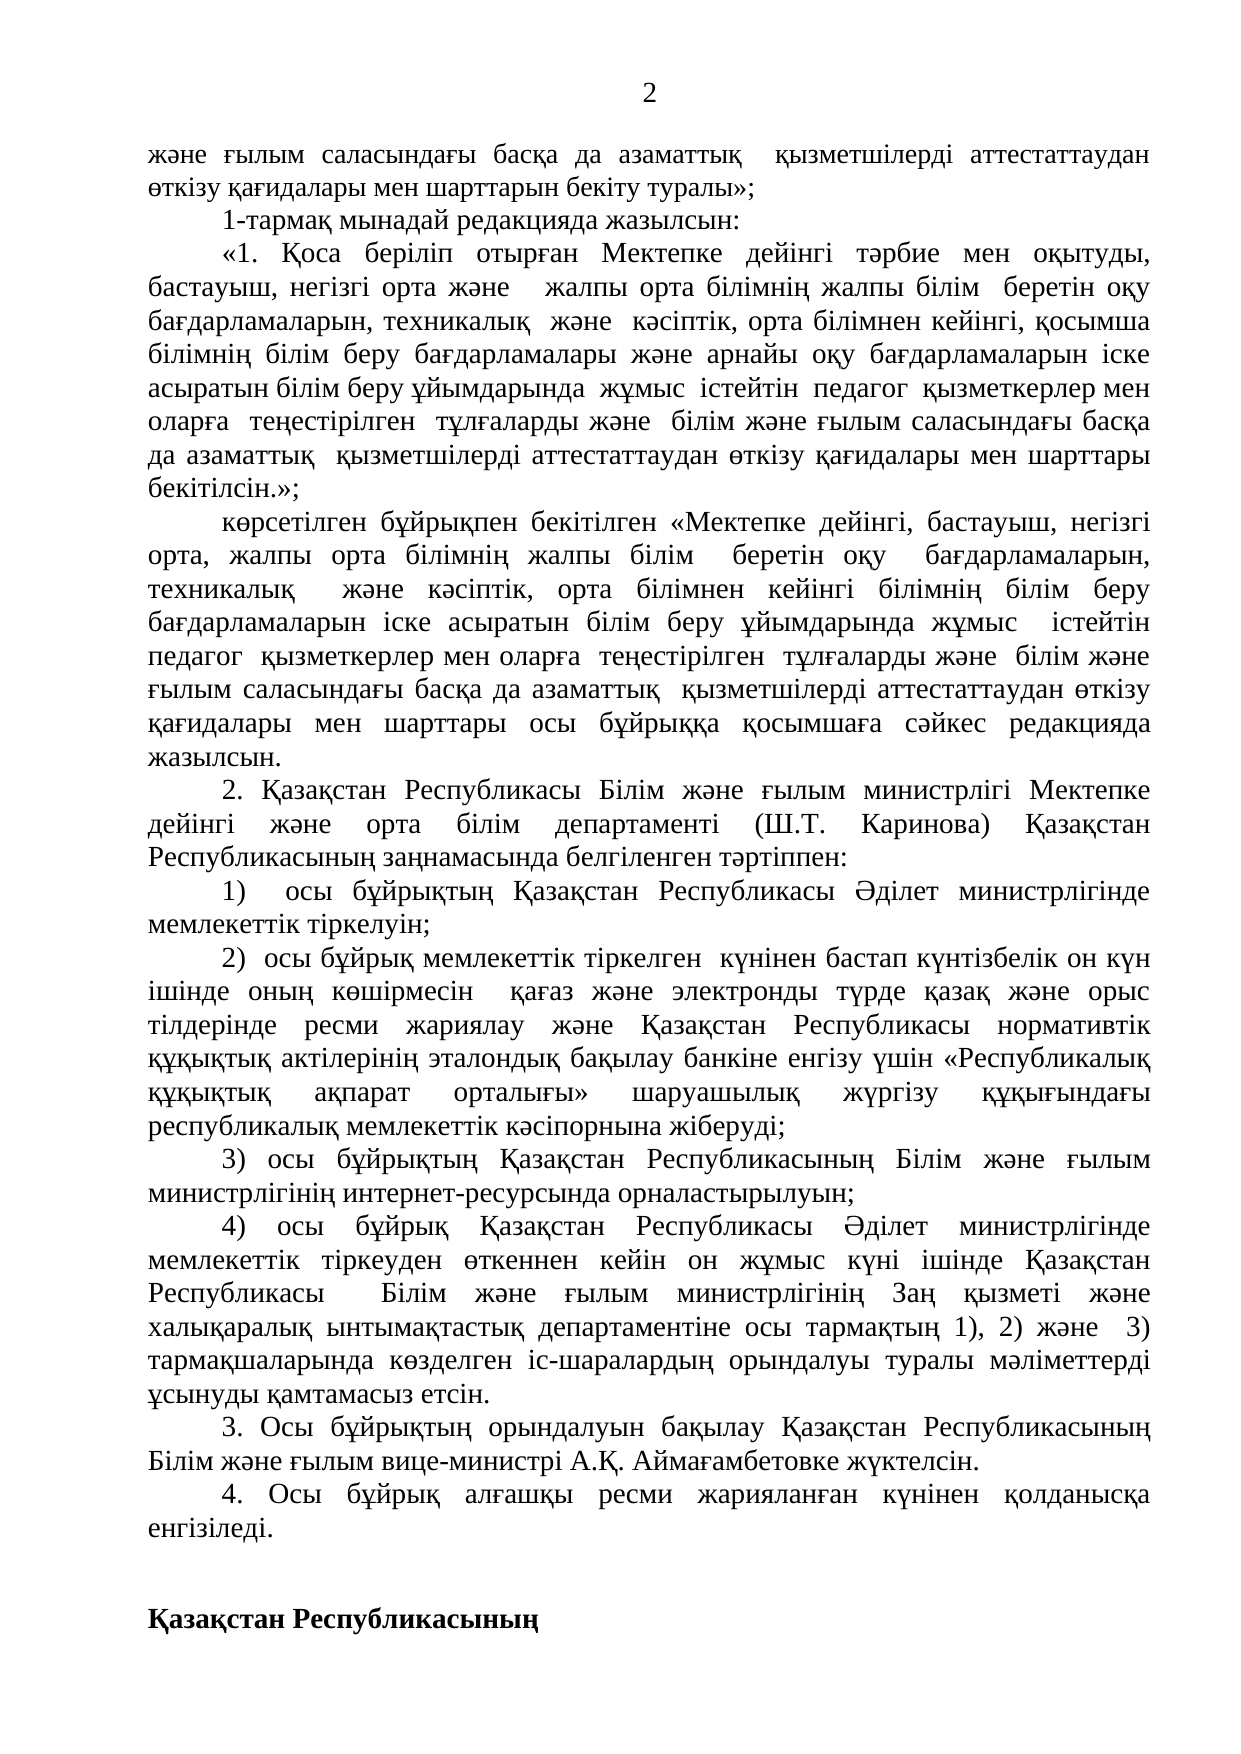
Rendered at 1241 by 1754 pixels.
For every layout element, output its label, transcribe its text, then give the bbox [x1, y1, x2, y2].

text 4) осы бұйрық Қазақстан Республикасы Әділет министрлігінде мемлекеттік тіркеуден өткеннен кейін он жұмыс күні ішінде Қазақстан Республикасы Білім және ғылым министрлігінің Заң қызметі және халықаралық ынтымақтастық департаментіне осы тармақтың 1), 2) және 3) тармақшаларында көзделген іс-шаралардың орындалуы туралы мәліметтерді ұсынуды қамтамасыз етсін. [148, 1208, 1152, 1409]
text көрсетілген бұйрықпен бекітілген «Мектепке дейінгі, бастауыш, негізгі орта, жалпы орта білімнің жалпы білім беретін оқу бағдарламаларын, техникалық және кәсіптік, орта білімнен кейінгі білімнің білім беру бағдарламаларын іске асыратын білім беру ұйымдарында жұмыс істейтін педагог қызметкерлер мен оларға теңестірілген тұлғаларды және білім және ғылым саласындағы басқа да азаматтық қызметшілерді аттестаттаудан өткізу қағидалары мен шарттары осы бұйрыққа қосымшаға сәйкес редакцияда жазылсын. [148, 504, 1152, 772]
text 3) осы бұйрықтың Қазақстан Республикасының Білім және ғылым министрлігінің интернет-ресурсында орналастырылуын; [148, 1141, 1152, 1208]
text 1) осы бұйрықтың Қазақстан Республикасы Әділет министрлігінде мемлекеттік тіркелуін; [148, 873, 1152, 940]
text 2. Қазақстан Республикасы Білім және ғылым министрлігі Мектепке дейінгі және орта білім департаменті (Ш.Т. Каринова) Қазақстан Республикасының заңнамасында белгіленген тәртіппен: [148, 772, 1152, 873]
text «1. Қоса беріліп отырған Мектепке дейінгі тәрбие мен оқытуды, бастауыш, негізгі орта және жалпы орта білімнің жалпы білім беретін оқу бағдарламаларын, техникалық және кәсіптік, орта білімнен кейінгі, қосымша білімнің білім беру бағдарламалары және арнайы оқу бағдарламаларын іске асыратын білім беру ұйымдарында жұмыс істейтін педагог қызметкерлер мен оларға теңестірілген тұлғаларды және білім және ғылым саласындағы басқа да азаматтық қызметшілерді аттестаттаудан өткізу қағидалары мен шарттары бекітілсін.»; [148, 236, 1152, 504]
text 1-тармақ мынадай редакцияда жазылсын: [148, 202, 1152, 236]
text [148, 137, 1152, 202]
text Қазақстан Республикасының [148, 1601, 1152, 1635]
text 4. Осы бұйрық алғашқы ресми жарияланған күнінен қолданысқа енгізіледі. [148, 1477, 1152, 1544]
text 3. Осы бұйрықтың орындалуын бақылау Қазақстан Республикасының Білім және ғылым вице-министрі А.Қ. Аймағамбетовке жүктелсін. [148, 1409, 1152, 1477]
text 2) осы бұйрық мемлекеттік тіркелген күнінен бастап күнтізбелік он күн ішінде оның көшірмесін қағаз және электронды түрде қазақ және орыс тілдерінде ресми жариялау және Қазақстан Республикасы нормативтік құқықтық актілерінің эталондық бақылау банкіне енгізу үшін «Республикалық құқықтық ақпарат орталығы» шаруашылық жүргізу құқығындағы республикалық мемлекеттік кәсіпорнына жіберуді; [148, 940, 1152, 1141]
